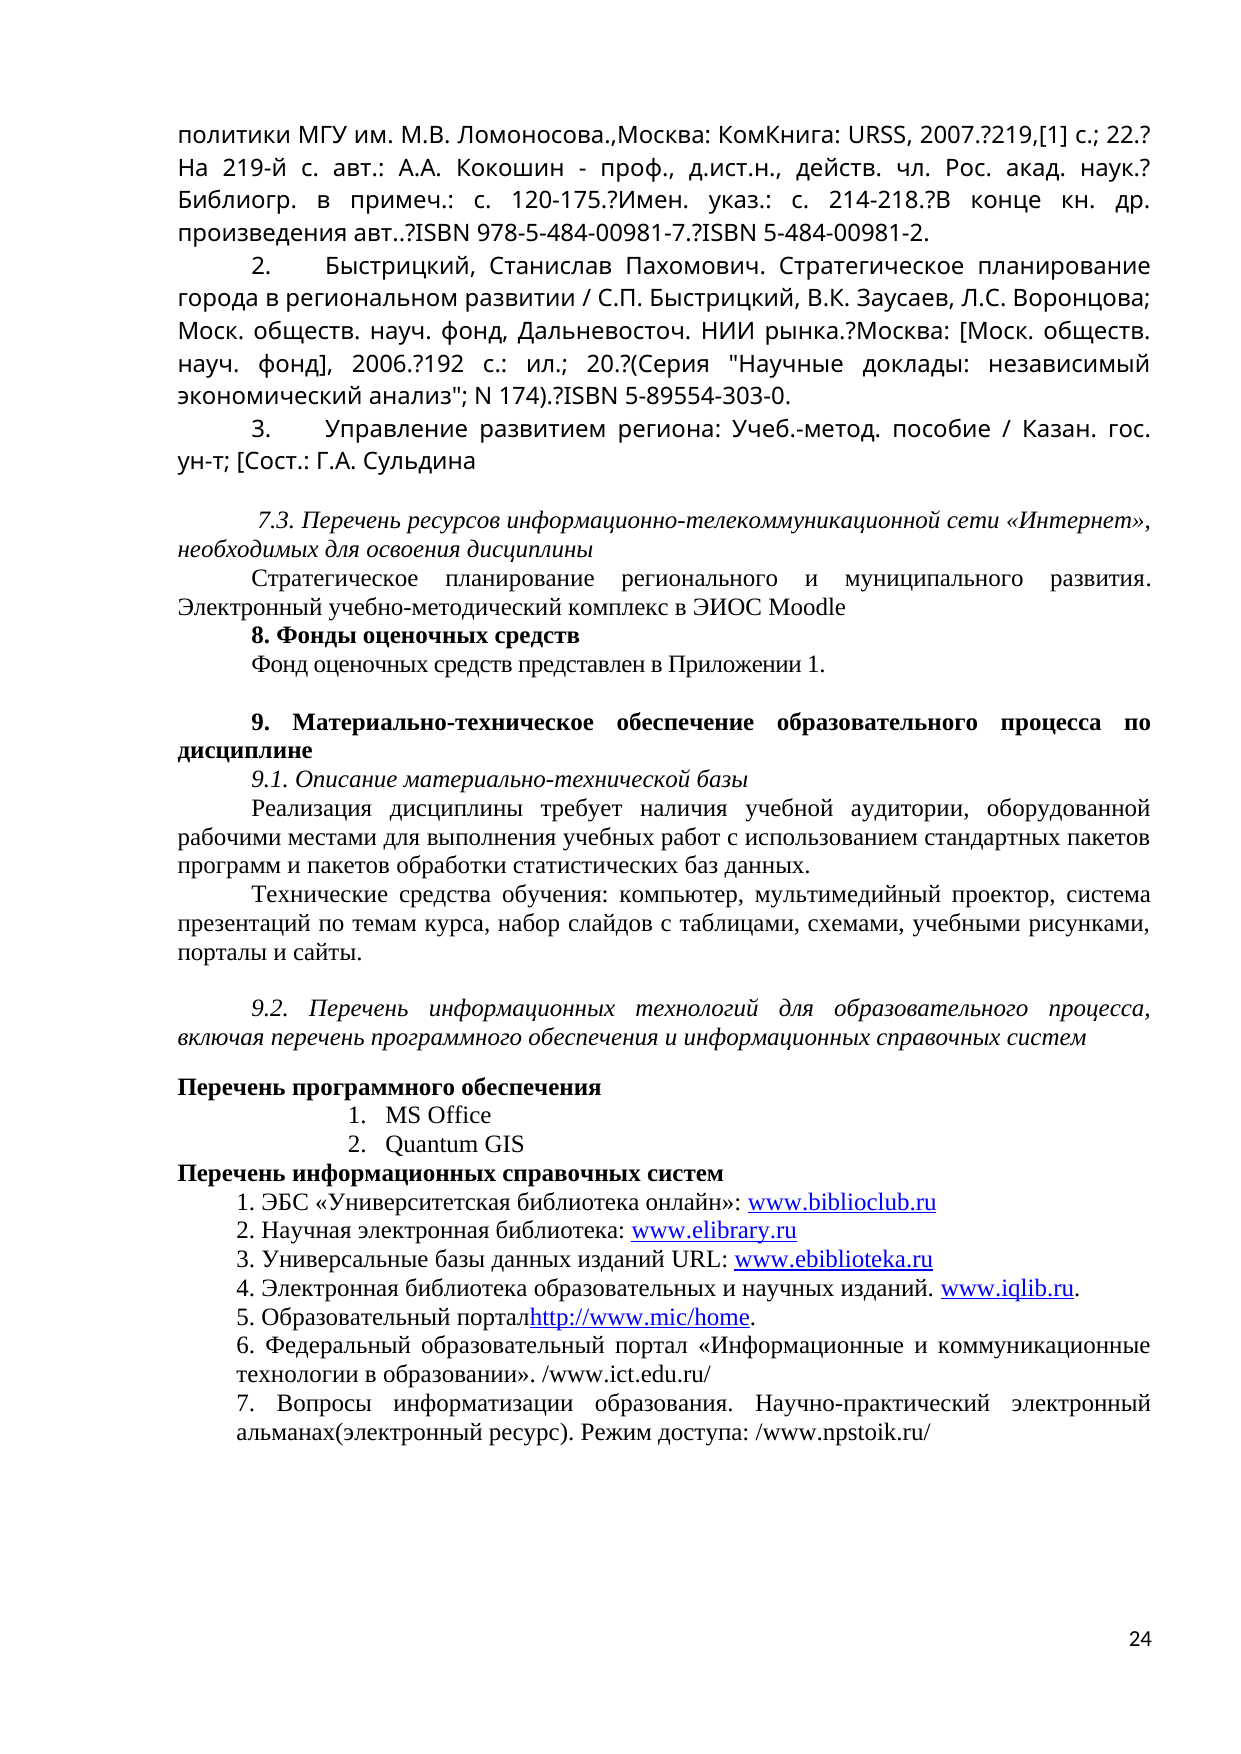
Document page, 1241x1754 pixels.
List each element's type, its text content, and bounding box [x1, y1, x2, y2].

text 5. Образовательный порталhttp://www.mic/home. [236, 1302, 1152, 1331]
text 6. Федеральный образовательный портал «Информационные и коммуникационные технологии в образовании». /www.ict.edu.ru/ [236, 1331, 1152, 1388]
text 9.1. Описание материально-технической базы [177, 764, 1152, 793]
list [177, 118, 1152, 248]
text 9.2. Перечень информационных технологий для образовательного процесса, включая перечень программного обеспечения и информационных справочных систем [177, 993, 1152, 1051]
text 7.3. Перечень ресурсов информационно-телекоммуникационной сети «Интернет», необходимых для освоения дисциплины [177, 506, 1152, 563]
text Фонд оценочных средств представлен в Приложении 1. [177, 649, 1152, 678]
list Быстрицкий, Станислав Пахомович. Стратегическое планирование города в региональном развитии / С.П. Быстрицкий, В.К. Заусаев, Л.С. Воронцова; Моск. обществ. науч. фонд, Дальневосточ. НИИ рынка.?Москва: [Моск. обществ. науч. фонд], 2006.?192 с.: ил.; 20.?(Серия "Научные доклады: независимый экономический анализ"; N 174).?ISBN 5-89554-303-0. [177, 248, 1152, 412]
text Технические средства обучения: компьютер, мультимедийный проектор, система презентаций по темам курса, набор слайдов с таблицами, схемами, учебными рисунками, порталы и сайты. [177, 879, 1152, 966]
text 9. Материально-техническое обеспечение образовательного процесса по дисциплине [177, 707, 1152, 764]
text 4. Электронная библиотека образовательных и научных изданий. www.iqlib.ru. [236, 1273, 1152, 1302]
text 2. Научная электронная библиотека: www.elibrary.ru [236, 1216, 1152, 1244]
list Quantum GIS [348, 1129, 1152, 1158]
text Реализация дисциплины требует наличия учебной аудитории, оборудованной рабочими местами для выполнения учебных работ с использованием стандартных пакетов программ и пакетов обработки статистических баз данных. [177, 793, 1152, 879]
text 8. Фонды оценочных средств [177, 621, 1152, 649]
text Стратегическое планирование регионального и муниципального развития. Электронный учебно-методический комплекс в ЭИОС Moodle [177, 563, 1152, 621]
text Перечень программного обеспечения [177, 1072, 1152, 1101]
text 1. ЭБС «Университетская библиотека онлайн»: www.biblioclub.ru [236, 1187, 1152, 1216]
text 7. Вопросы информатизации образования. Научно-практический электронный альманах(электронный ресурс). Режим доступа: /www.npstoik.ru/ [236, 1388, 1152, 1446]
text 3. Универсальные базы данных изданий URL: www.ebiblioteka.ru [236, 1244, 1152, 1273]
text Перечень информационных справочных систем [177, 1158, 1152, 1187]
list MS Office [348, 1101, 1152, 1129]
list Управление развитием региона: Учеб.-метод. пособие / Казан. гос. ун-т; [Сост.: Г.А. Сульдина [177, 412, 1152, 477]
